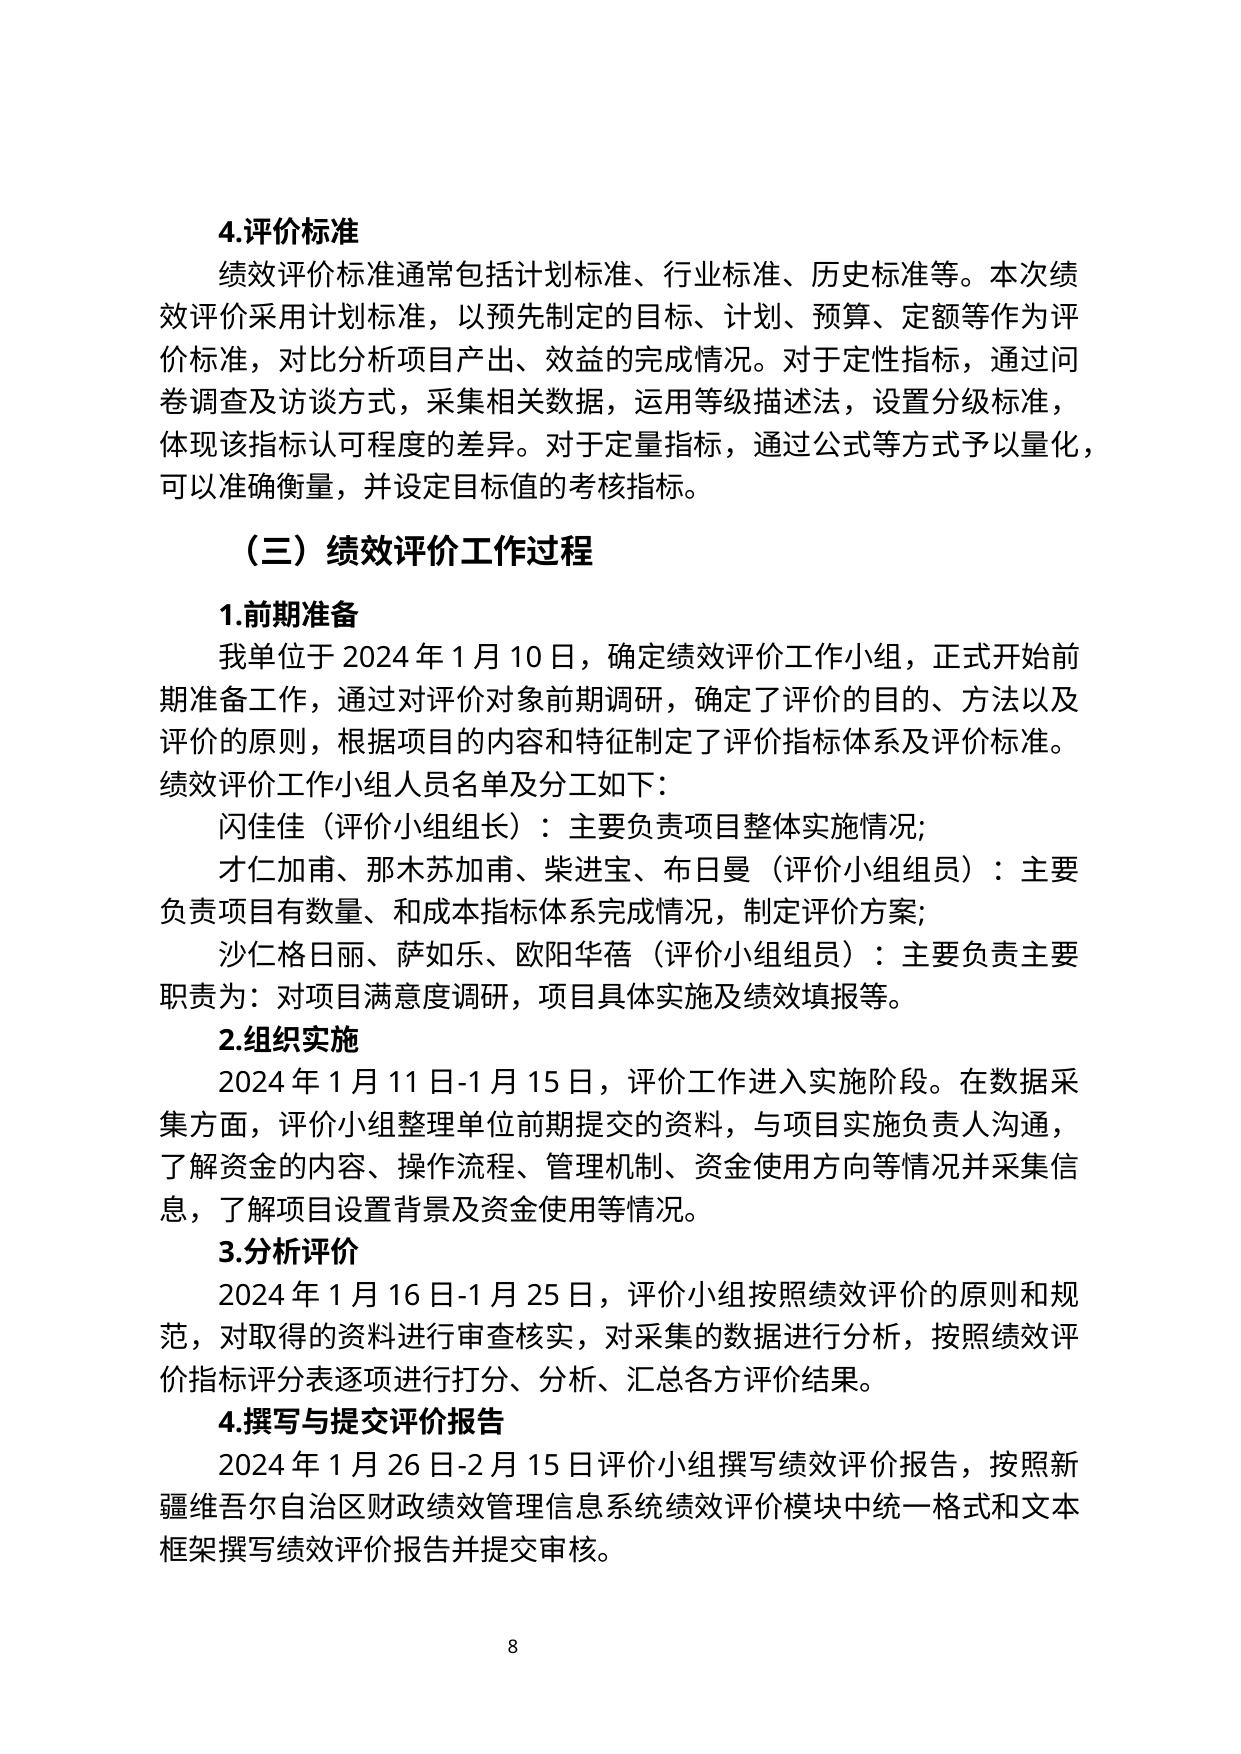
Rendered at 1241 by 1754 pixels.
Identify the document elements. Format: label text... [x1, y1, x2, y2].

text 闪佳佳（评价小组组长）：主要负责项目整体实施情况; [159, 804, 1081, 846]
subtitle 4.评价标准 [159, 209, 1081, 251]
text 绩效评价标准通常包括计划标准、行业标准、历史标准等。本次绩效评价采用计划标准，以预先制定的目标、计划、预算、定额等作为评价标准，对比分析项目产出、效益的完成情况。对于定性指标，通过问卷调查及访谈方式，采集相关数据，运用等级描述法，设置分级标准，体现该指标认可程度的差异。对于定量指标，通过公式等方式予以量化，可以准确衡量，并设定目标值的考核指标。 [159, 251, 1081, 506]
text 2024年1月16日-1月25日，评价小组按照绩效评价的原则和规范，对取得的资料进行审查核实，对采集的数据进行分析，按照绩效评价指标评分表逐项进行打分、分析、汇总各方评价结果。 [159, 1271, 1081, 1399]
subtitle 2.组织实施 [159, 1016, 1081, 1059]
text 我单位于2024年1月10日，确定绩效评价工作小组，正式开始前期准备工作，通过对评价对象前期调研，确定了评价的目的、方法以及评价的原则，根据项目的内容和特征制定了评价指标体系及评价标准。绩效评价工作小组人员名单及分工如下： [159, 634, 1081, 804]
subtitle 4.撰写与提交评价报告 [159, 1399, 1081, 1441]
subtitle （三）绩效评价工作过程 [159, 506, 1081, 591]
text 才仁加甫、那木苏加甫、柴进宝、布日曼（评价小组组员）：主要负责项目有数量、和成本指标体系完成情况，制定评价方案; [159, 846, 1081, 931]
text 沙仁格日丽、萨如乐、欧阳华蓓（评价小组组员）：主要负责主要职责为：对项目满意度调研，项目具体实施及绩效填报等。 [159, 931, 1081, 1016]
subtitle 3.分析评价 [159, 1229, 1081, 1271]
subtitle 1.前期准备 [159, 591, 1081, 634]
text 2024年1月11日-1月15日，评价工作进入实施阶段。在数据采集方面，评价小组整理单位前期提交的资料，与项目实施负责人沟通，了解资金的内容、操作流程、管理机制、资金使用方向等情况并采集信息，了解项目设置背景及资金使用等情况。 [159, 1059, 1081, 1229]
text 2024年1月26日-2月15日评价小组撰写绩效评价报告，按照新疆维吾尔自治区财政绩效管理信息系统绩效评价模块中统一格式和文本框架撰写绩效评价报告并提交审核。 [159, 1441, 1081, 1569]
